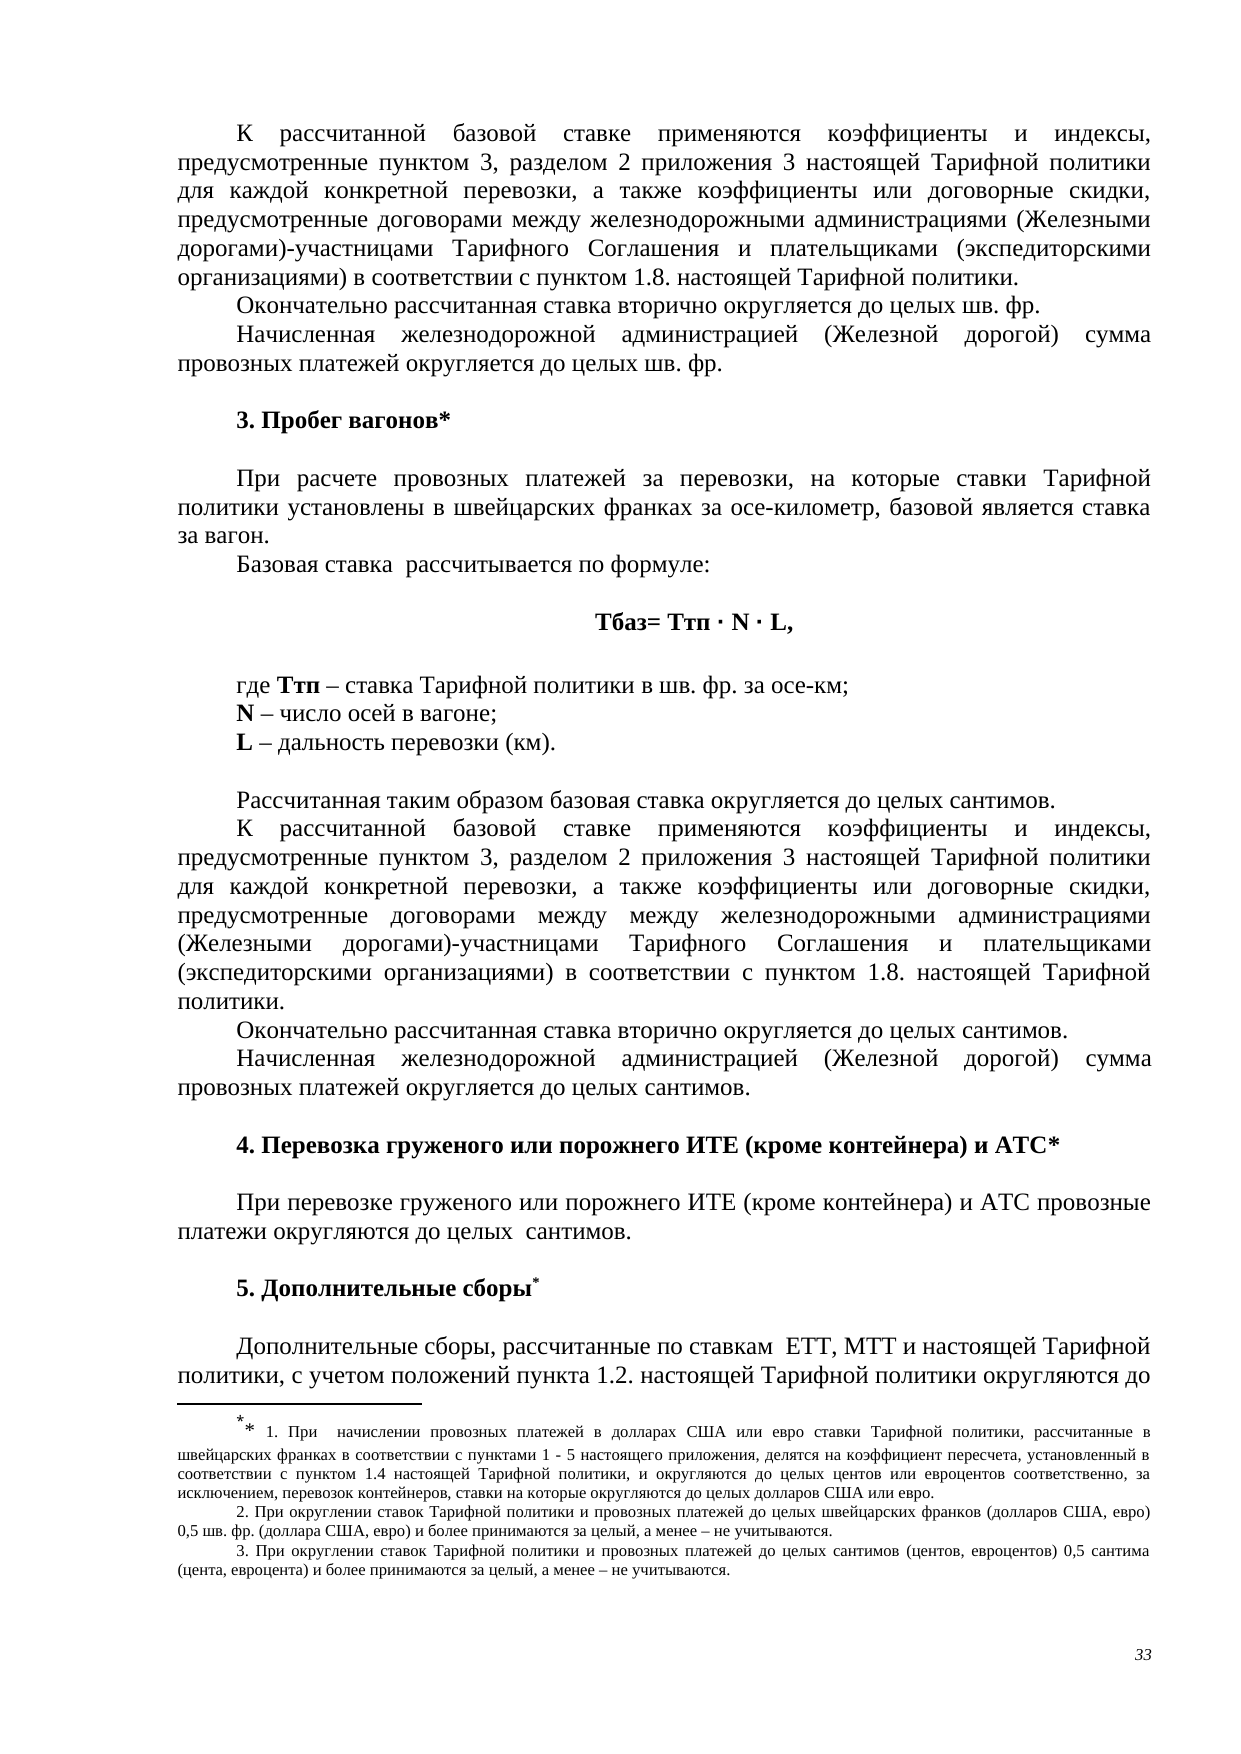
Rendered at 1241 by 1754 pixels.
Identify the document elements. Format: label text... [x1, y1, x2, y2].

text При расчете провозных платежей за перевозки, на которые ставки Тарифной политики установлены в швейцарских франках за осе-километр, базовой является ставка за вагон. [177, 463, 1152, 549]
text К рассчитанной базовой ставке применяются коэффициенты и индексы, предусмотренные пунктом 3, разделом 2 приложения 3 настоящей Тарифной политики для каждой конкретной перевозки, а также коэффициенты или договорные скидки, предусмотренные договорами между между железнодорожными администрациями (Железными дорогами)-участницами Тарифного Соглашения и плательщиками (экспедиторскими организациями) в соответствии с пунктом 1.8. настоящей Тарифной политики. [177, 813, 1152, 1015]
text Рассчитанная таким образом базовая ставка округляется до целых сантимов. [177, 785, 1152, 813]
text 3. Пробег вагонов* [236, 406, 1152, 434]
text Начисленная железнодорожной администрацией (Железной дорогой) сумма провозных платежей округляется до целых шв. фр. [177, 319, 1152, 377]
text Тбаз= Ттп · N · L, [177, 607, 1152, 636]
text Окончательно рассчитанная ставка вторично округляется до целых сантимов. [177, 1015, 1152, 1043]
text Начисленная железнодорожной администрацией (Железной дорогой) сумма провозных платежей округляется до целых сантимов. [177, 1043, 1152, 1101]
text L – дальность перевозки (км). [177, 727, 1152, 756]
text где Ттп – ставка Тарифной политики в шв. фр. за осе-км; [177, 670, 1152, 698]
text 4. Перевозка груженого или порожнего ИТЕ (кроме контейнера) и АТС* [177, 1130, 1152, 1158]
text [177, 1331, 1152, 1388]
text N – число осей в вагоне; [177, 698, 1152, 727]
text Окончательно рассчитанная ставка вторично округляется до целых шв. фр. [177, 291, 1152, 319]
text К рассчитанной базовой ставке применяются коэффициенты и индексы, предусмотренные пунктом 3, разделом 2 приложения 3 настоящей Тарифной политики для каждой конкретной перевозки, а также коэффициенты или договорные скидки, предусмотренные договорами между железнодорожными администрациями (Железными дорогами)-участницами Тарифного Соглашения и плательщиками (экспедиторскими организациями) в соответствии с пунктом 1.8. настоящей Тарифной политики. [177, 118, 1152, 291]
text При перевозке груженого или порожнего ИТЕ (кроме контейнера) и АТС провозные платежи округляются до целых сантимов. [177, 1187, 1152, 1245]
text Базовая ставка рассчитывается по формуле: [177, 549, 1152, 578]
text 5. Дополнительные сборы [177, 1273, 1152, 1302]
